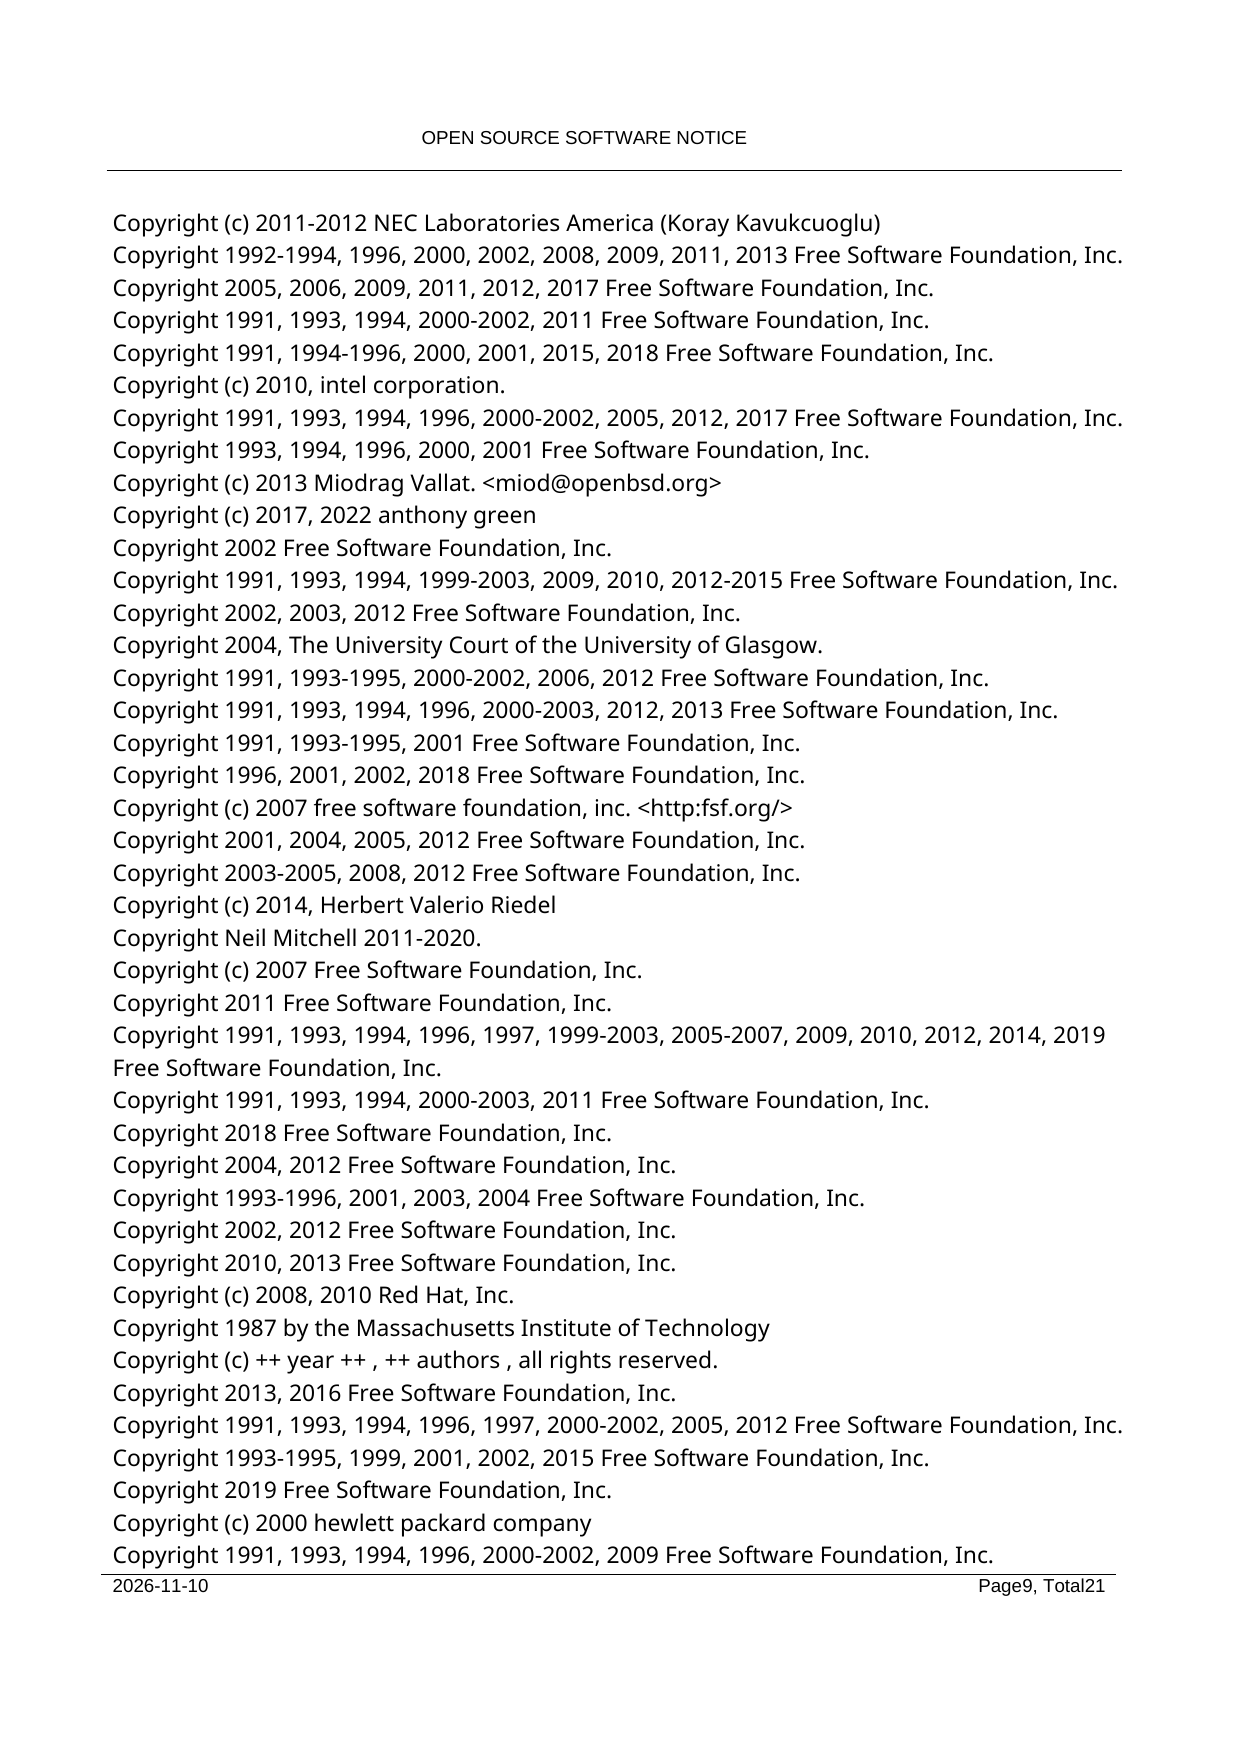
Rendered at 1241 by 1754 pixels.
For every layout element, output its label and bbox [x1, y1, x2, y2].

text [112, 206, 1128, 1571]
